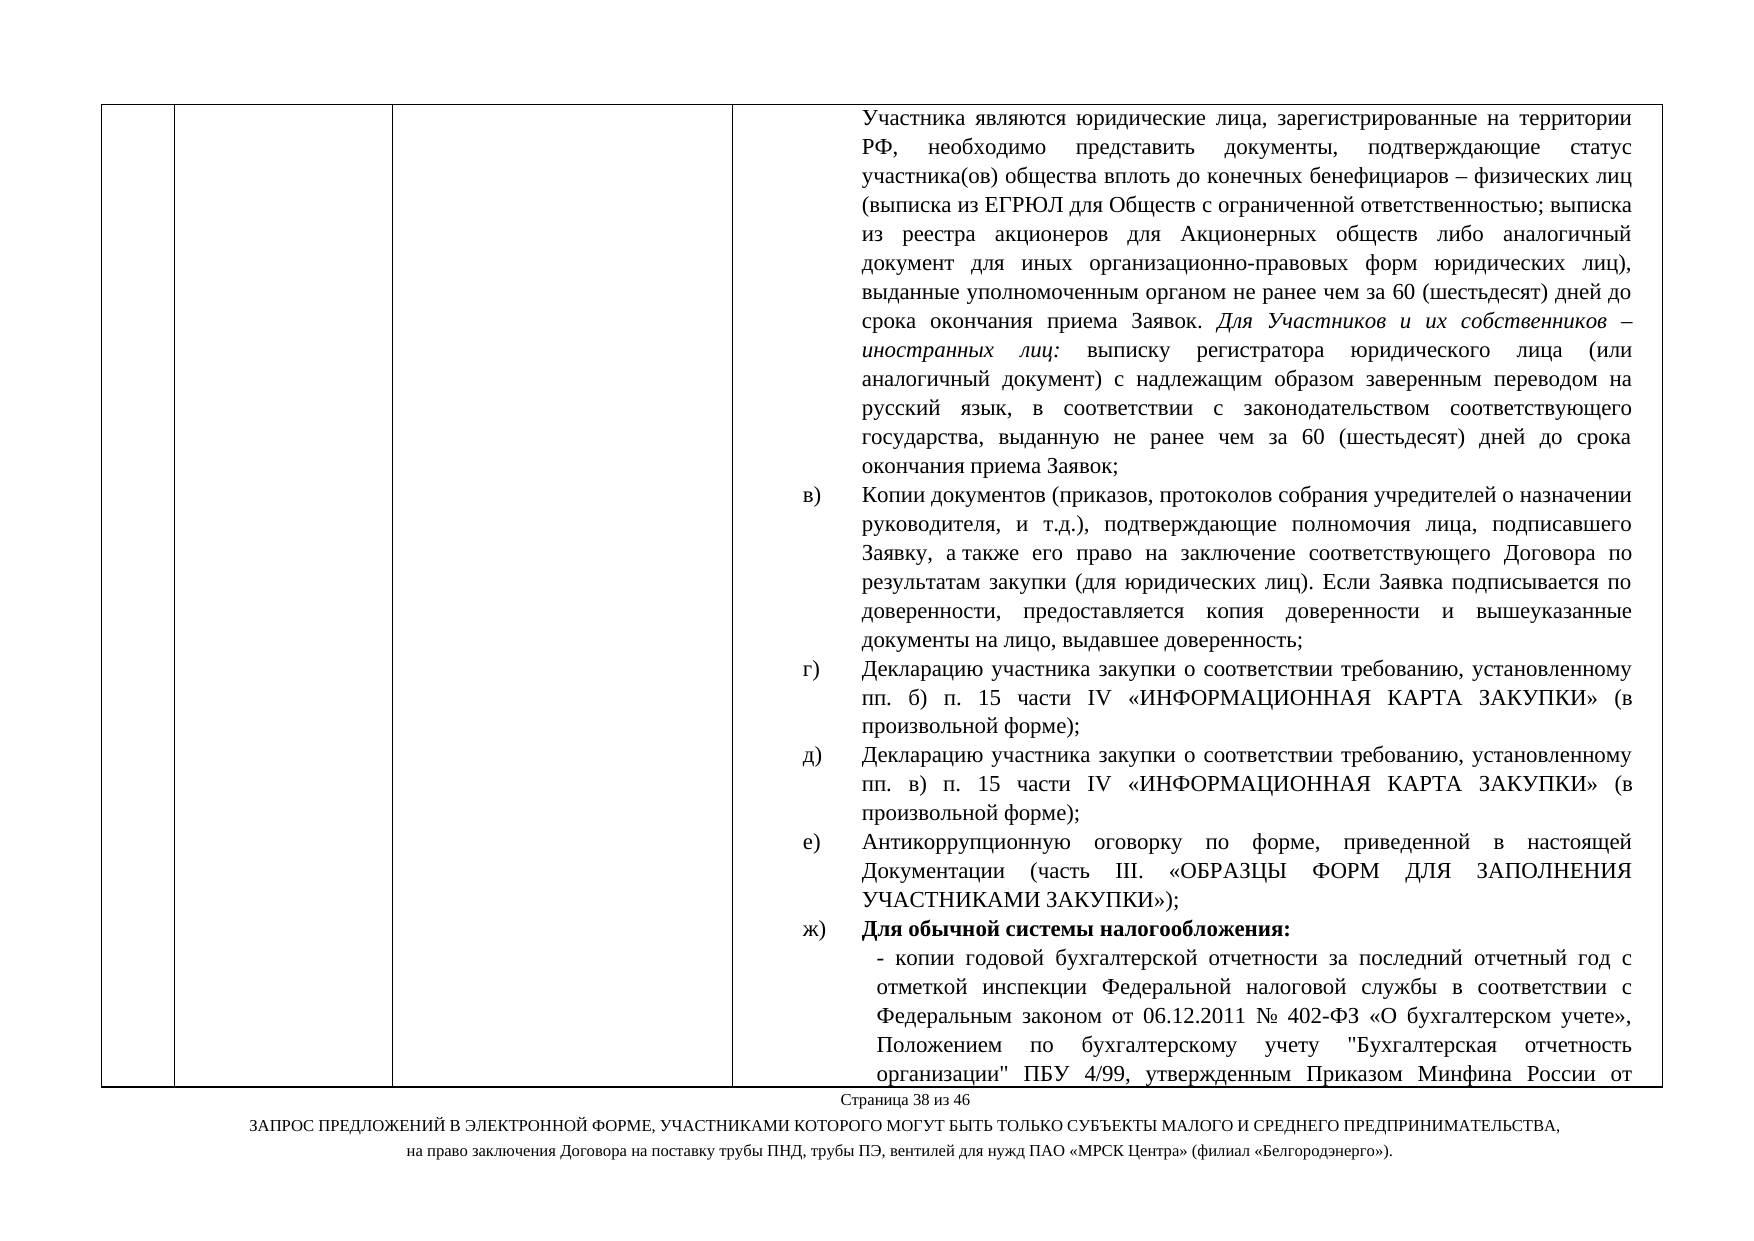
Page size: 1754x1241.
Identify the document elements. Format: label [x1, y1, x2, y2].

table_cell [733, 105, 1662, 1086]
table_cell [175, 105, 392, 1086]
table_cell [393, 105, 732, 1086]
table_cell [102, 105, 174, 1086]
